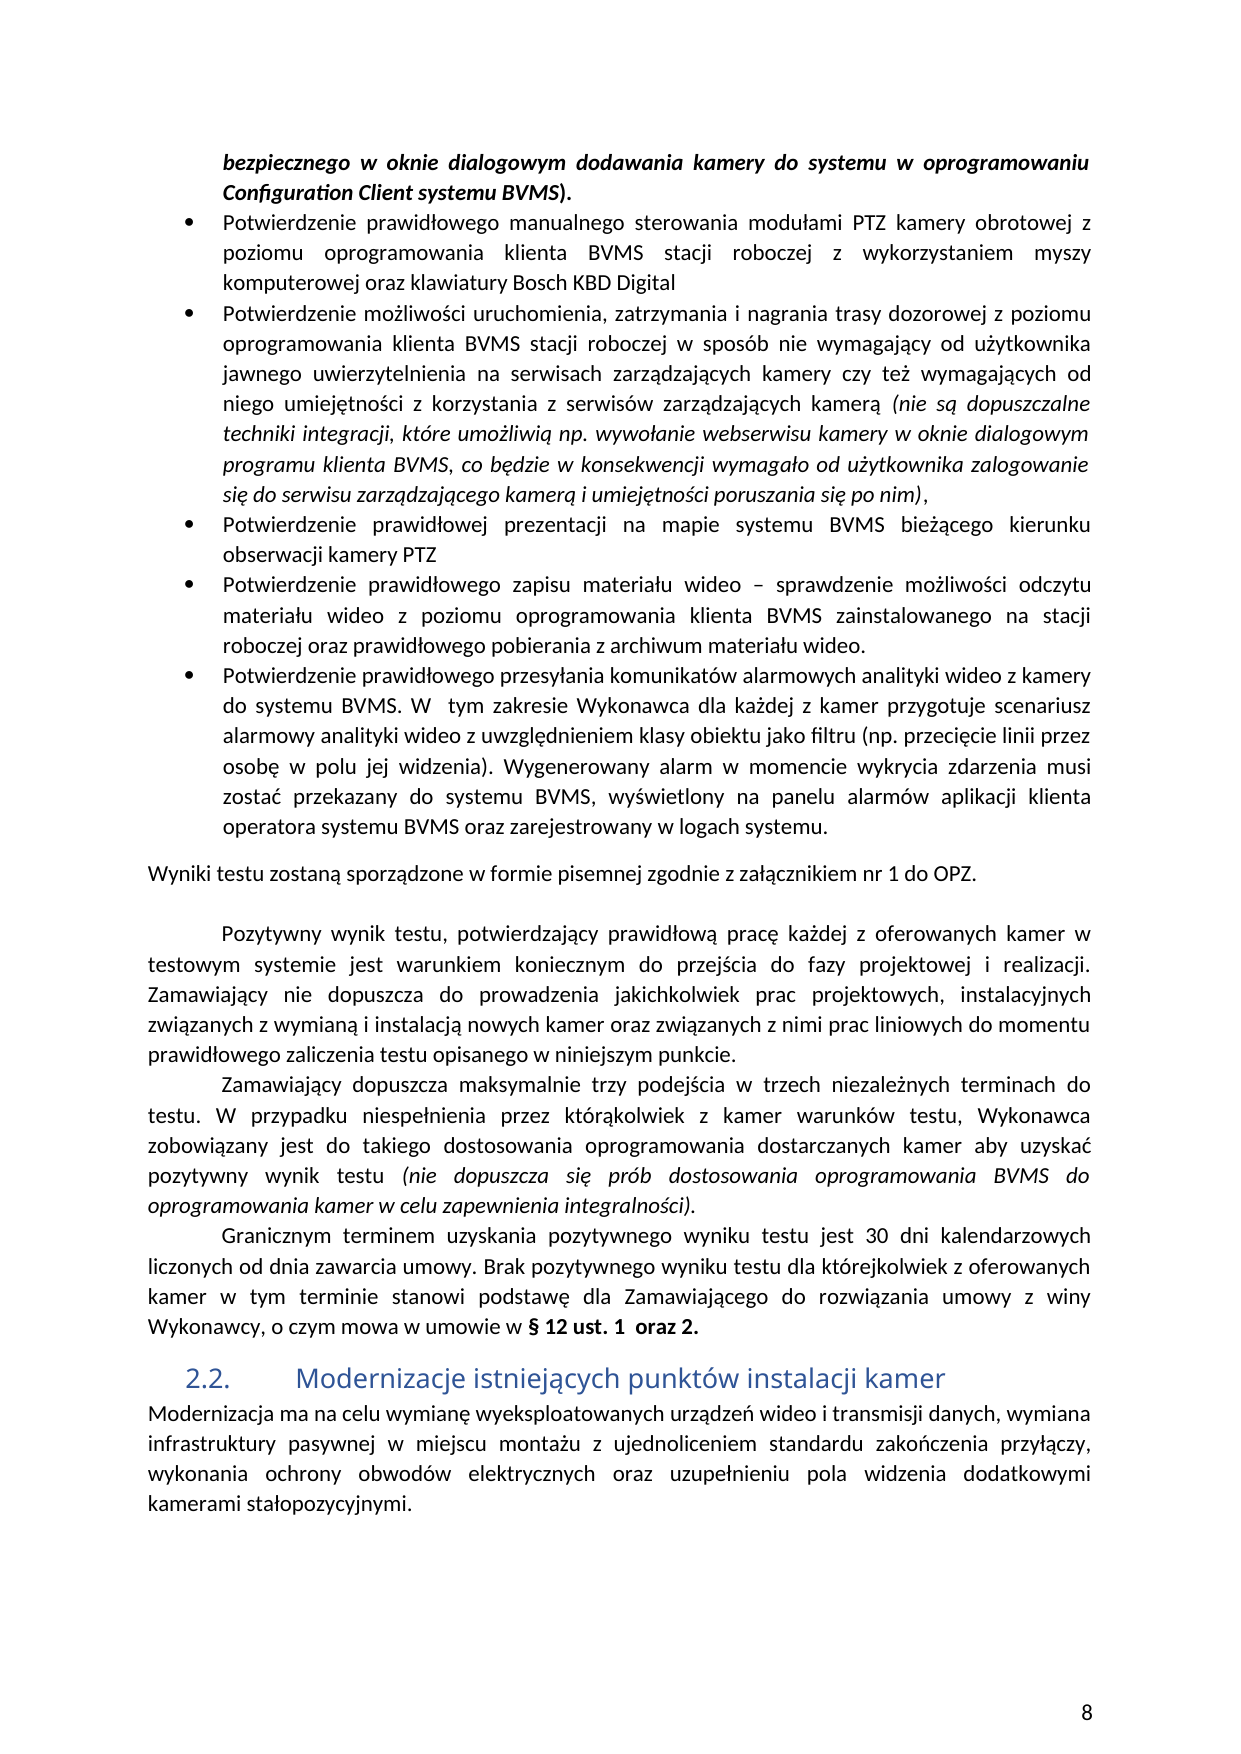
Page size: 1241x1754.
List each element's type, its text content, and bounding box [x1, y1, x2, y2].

list Granicznym terminem uzyskania pozytywnego wyniku testu jest 30 dni kalendarzowych liczonych od dnia zawarcia umowy. Brak pozytywnego wyniku testu dla którejkolwiek z oferowanych kamer w tym terminie stanowi podstawę dla Zamawiającego do rozwiązania umowy z winy Wykonawcy, o czym mowa w umowie w § 12 ust. 1 oraz 2. [148, 1222, 1093, 1340]
text Modernizacja ma na celu wymianę wyeksploatowanych urządzeń wideo i transmisji danych, wymiana infrastruktury pasywnej w miejscu montażu z ujednoliceniem standardu zakończenia przyłączy, wykonania ochrony obwodów elektrycznych oraz uzupełnieniu pola widzenia dodatkowymi kamerami stałopozycyjnymi. [148, 1399, 1093, 1517]
subtitle Modernizacje istniejących punktów instalacji kamer [185, 1359, 1093, 1396]
list Potwierdzenie prawidłowej prezentacji na mapie systemu BVMS bieżącego kierunku obserwacji kamery PTZ [185, 510, 1093, 568]
list Potwierdzenie prawidłowego zapisu materiału wideo – sprawdzenie możliwości odczytu materiału wideo z poziomu oprogramowania klienta BVMS zainstalowanego na stacji roboczej oraz prawidłowego pobierania z archiwum materiału wideo. [185, 571, 1093, 659]
list Potwierdzenie możliwości uruchomienia, zatrzymania i nagrania trasy dozorowej z poziomu oprogramowania klienta BVMS stacji roboczej w sposób nie wymagający od użytkownika jawnego uwierzytelnienia na serwisach zarządzających kamery czy też wymagających od niego umiejętności z korzystania z serwisów zarządzających kamerą (nie są dopuszczalne techniki integracji, które umożliwią np. wywołanie webserwisu kamery w oknie dialogowym programu klienta BVMS, co będzie w konsekwencji wymagało od użytkownika zalogowanie się do serwisu zarządzającego kamerą i umiejętności poruszania się po nim), [185, 299, 1093, 508]
list Potwierdzenie prawidłowego przesyłania komunikatów alarmowych analityki wideo z kamery do systemu BVMS. W tym zakresie Wykonawca dla każdej z kamer przygotuje scenariusz alarmowy analityki wideo z uwzględnieniem klasy obiektu jako filtru (np. przecięcie linii przez osobę w polu jej widzenia). Wygenerowany alarm w momencie wykrycia zdarzenia musi zostać przekazany do systemu BVMS, wyświetlony na panelu alarmów aplikacji klienta operatora systemu BVMS oraz zarejestrowany w logach systemu. [185, 661, 1093, 840]
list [185, 148, 1093, 206]
list Potwierdzenie prawidłowego manualnego sterowania modułami PTZ kamery obrotowej z poziomu oprogramowania klienta BVMS stacji roboczej z wykorzystaniem myszy komputerowej oraz klawiatury Bosch KBD Digital [185, 208, 1093, 296]
list Pozytywny wynik testu, potwierdzający prawidłową pracę każdej z oferowanych kamer w testowym systemie jest warunkiem koniecznym do przejścia do fazy projektowej i realizacji. Zamawiający nie dopuszcza do prowadzenia jakichkolwiek prac projektowych, instalacyjnych związanych z wymianą i instalacją nowych kamer oraz związanych z nimi prac liniowych do momentu prawidłowego zaliczenia testu opisanego w niniejszym punkcie. [148, 919, 1093, 1068]
list Zamawiający dopuszcza maksymalnie trzy podejścia w trzech niezależnych terminach do testu. W przypadku niespełnienia przez którąkolwiek z kamer warunków testu, Wykonawca zobowiązany jest do takiego dostosowania oprogramowania dostarczanych kamer aby uzyskać pozytywny wynik testu (nie dopuszcza się prób dostosowania oprogramowania BVMS do oprogramowania kamer w celu zapewnienia integralności). [148, 1071, 1093, 1219]
text Wyniki testu zostaną sporządzone w formie pisemnej zgodnie z załącznikiem nr 1 do OPZ. [148, 859, 1093, 887]
